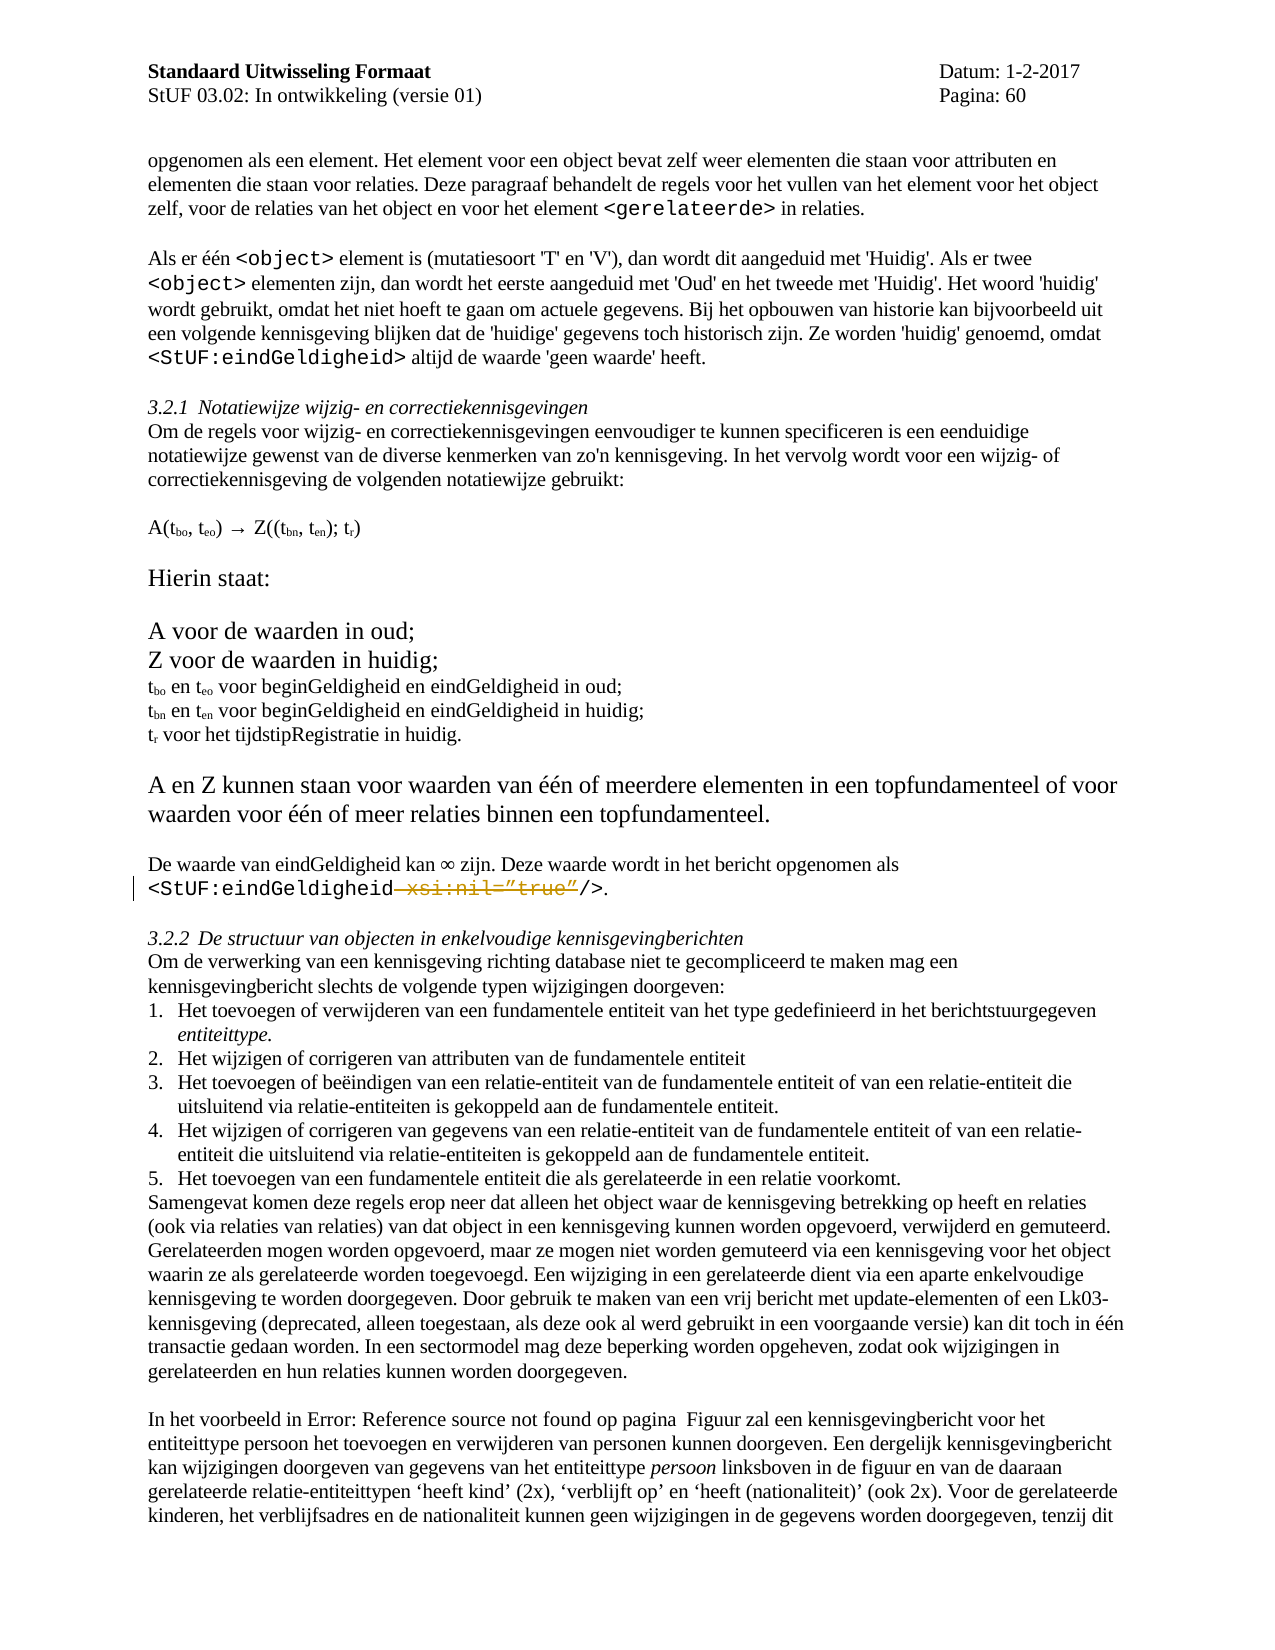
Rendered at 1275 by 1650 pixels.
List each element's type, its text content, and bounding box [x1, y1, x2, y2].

text De waarde van eindGeldigheid kan ∞ zijn. Deze waarde wordt in het bericht opgenomen als <StUF:eindGeldigheid/>. [148, 852, 1127, 901]
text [148, 1407, 1127, 1527]
list Het toevoegen of verwijderen van een fundamentele entiteit van het type gedefinieerd in het berichtstuurgegeven entiteittype. [148, 998, 1127, 1046]
text Hierin staat: [148, 563, 1127, 592]
text Om de regels voor wijzig- en correctiekennisgevingen eenvoudiger te kunnen specificeren is een eenduidige notatiewijze gewenst van de diverse kenmerken van zo'n kennisgeving. In het vervolg wordt voor een wijzig- of correctiekennisgeving de volgenden notatiewijze gebruikt: [148, 419, 1127, 491]
list Het toevoegen van een fundamentele entiteit die als gerelateerde in een relatie voorkomt. [148, 1166, 1127, 1190]
text Om de verwerking van een kennisgeving richting database niet te gecompliceerd te maken mag een kennisgevingbericht slechts de volgende typen wijzigingen doorgeven: [148, 949, 1127, 998]
text tr voor het tijdstipRegistratie in huidig. [148, 722, 1127, 746]
text tbn en ten voor beginGeldigheid en eindGeldigheid in huidig; [148, 698, 1127, 722]
list Het wijzigen of corrigeren van attributen van de fundamentele entiteit [148, 1046, 1127, 1070]
text A voor de waarden in oud; [148, 616, 1127, 645]
text Samengevat komen deze regels erop neer dat alleen het object waar de kennisgeving betrekking op heeft en relaties (ook via relaties van relaties) van dat object in een kennisgeving kunnen worden opgevoerd, verwijderd en gemuteerd. Gerelateerden mogen worden opgevoerd, maar ze mogen niet worden gemuteerd via een kennisgeving voor het object waarin ze als gerelateerde worden toegevoegd. Een wijziging in een gerelateerde dient via een aparte enkelvoudige kennisgeving te worden doorgegeven. Door gebruik te maken van een vrij bericht met update-elementen of een Lk03-kennisgeving (deprecated, alleen toegestaan, als deze ook al werd gebruikt in een voorgaande versie) kan dit toch in één transactie gedaan worden. In een sectormodel mag deze beperking worden opgeheven, zodat ook wijzigingen in gerelateerden en hun relaties kunnen worden doorgegeven. [148, 1190, 1127, 1383]
text Als er één <object> element is (mutatiesoort 'T' en 'V'), dan wordt dit aangeduid met 'Huidig'. Als er twee <object> elementen zijn, dan wordt het eerste aangeduid met 'Oud' en het tweede met 'Huidig'. Het woord 'huidig' wordt gebruikt, omdat het niet hoeft te gaan om actuele gegevens. Bij het opbouwen van historie kan bijvoorbeeld uit een volgende kennisgeving blijken dat de 'huidige' gegevens toch historisch zijn. Ze worden 'huidig' genoemd, omdat <StUF:eindGeldigheid> altijd de waarde 'geen waarde' heeft. [148, 246, 1127, 371]
subtitle Notatiewijze wijzig- en correctiekennisgevingen [148, 395, 1127, 419]
subtitle De structuur van objecten in enkelvoudige kennisgevingberichten [148, 925, 1127, 949]
list Het toevoegen of beëindigen van een relatie-entiteit van de fundamentele entiteit of van een relatie-entiteit die uitsluitend via relatie-entiteiten is gekoppeld aan de fundamentele entiteit. [148, 1070, 1127, 1118]
text tbo en teo voor beginGeldigheid en eindGeldigheid in oud; [148, 674, 1127, 698]
text Z voor de waarden in huidig; [148, 645, 1127, 674]
list Het wijzigen of corrigeren van gegevens van een relatie-entiteit van de fundamentele entiteit of van een relatie-entiteit die uitsluitend via relatie-entiteiten is gekoppeld aan de fundamentele entiteit. [148, 1118, 1127, 1166]
text A(tbo, teo) → Z((tbn, ten); tr) [148, 515, 1127, 539]
text A en Z kunnen staan voor waarden van één of meerdere elementen in een topfundamenteel of voor waarden voor één of meer relaties binnen een topfundamenteel. [148, 770, 1127, 827]
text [148, 148, 1127, 222]
